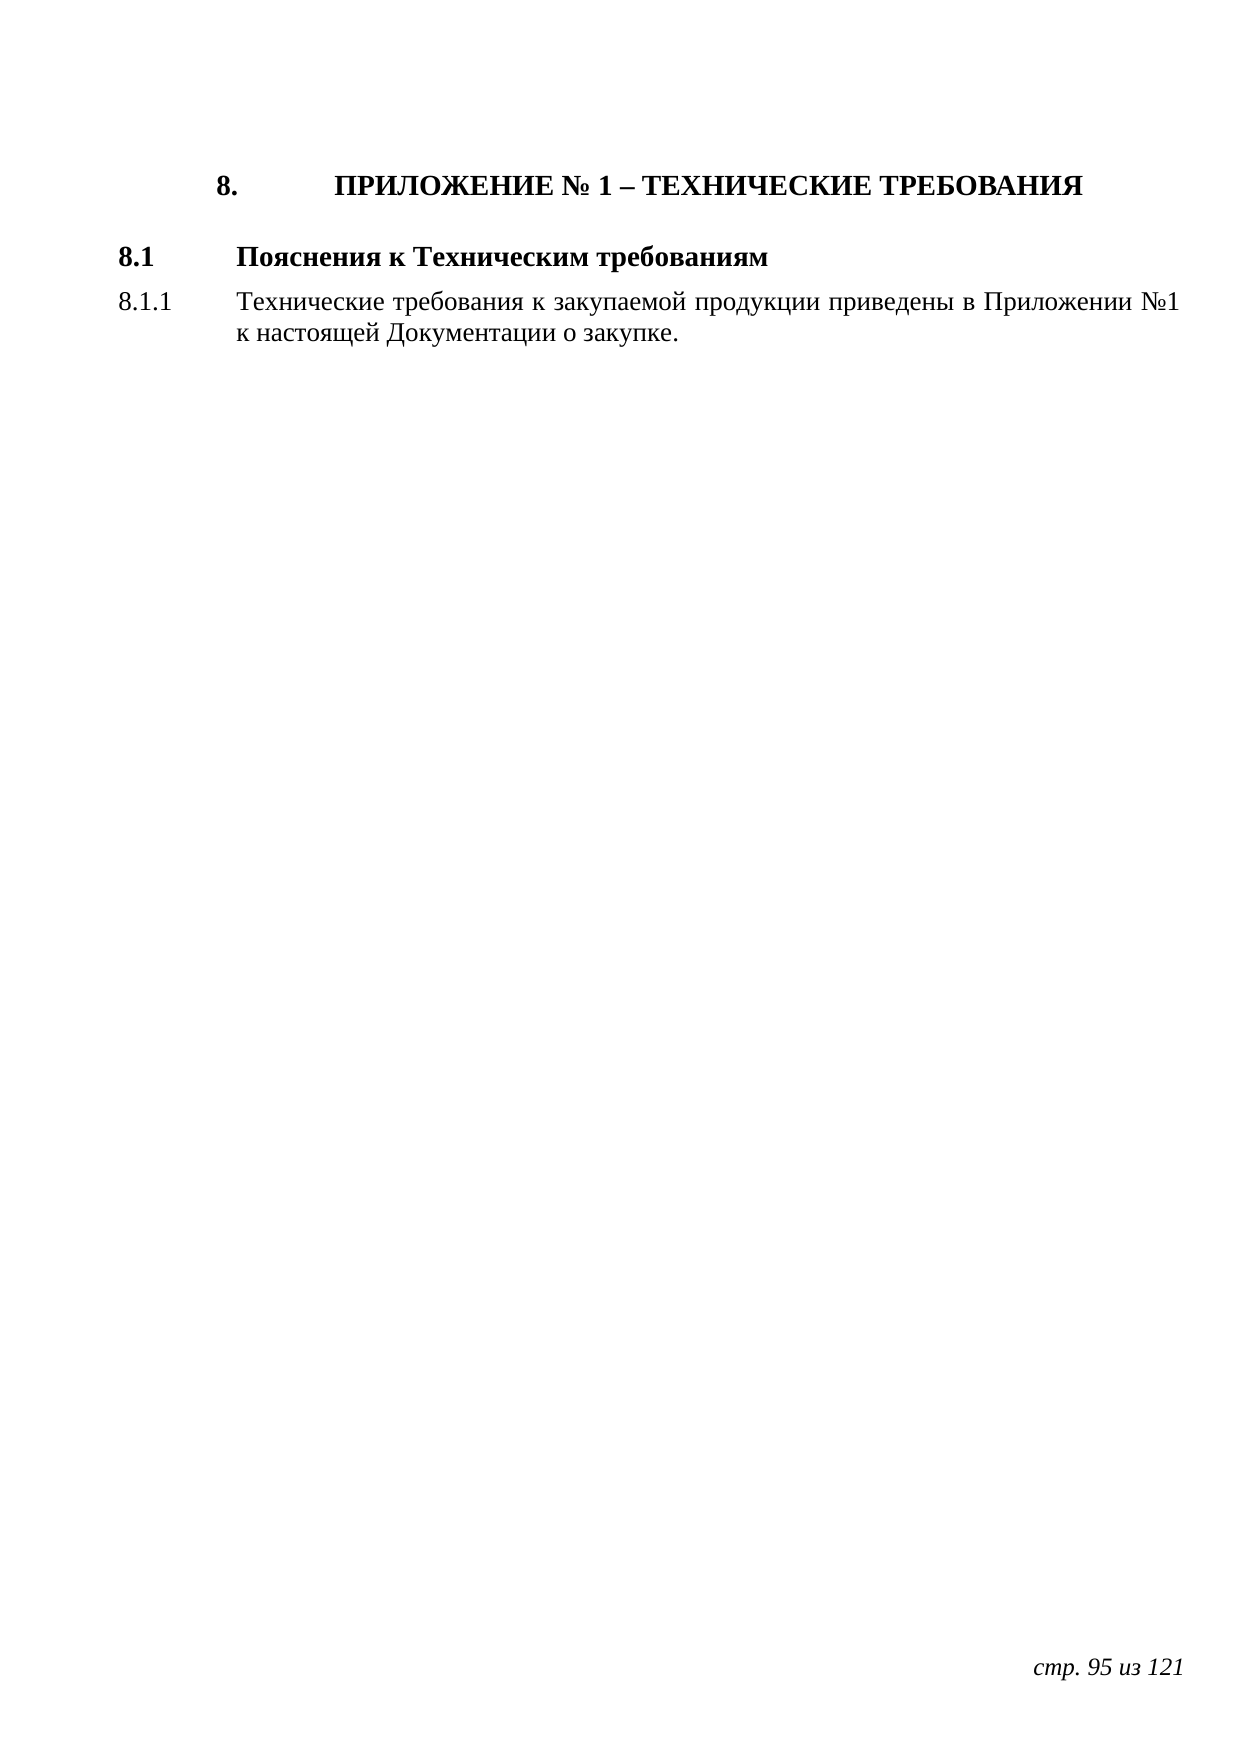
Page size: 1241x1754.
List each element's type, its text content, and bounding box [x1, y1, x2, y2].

subtitle ПРИЛОЖЕНИЕ № 1 – ТЕХНИЧЕСКИЕ ТРЕБОВАНИЯ [118, 168, 1181, 202]
subtitle Пояснения к Техническим требованиям [118, 239, 1181, 273]
list Технические требования к закупаемой продукции приведены в Приложении №1 к настоящей Документации о закупке. [118, 285, 1181, 347]
